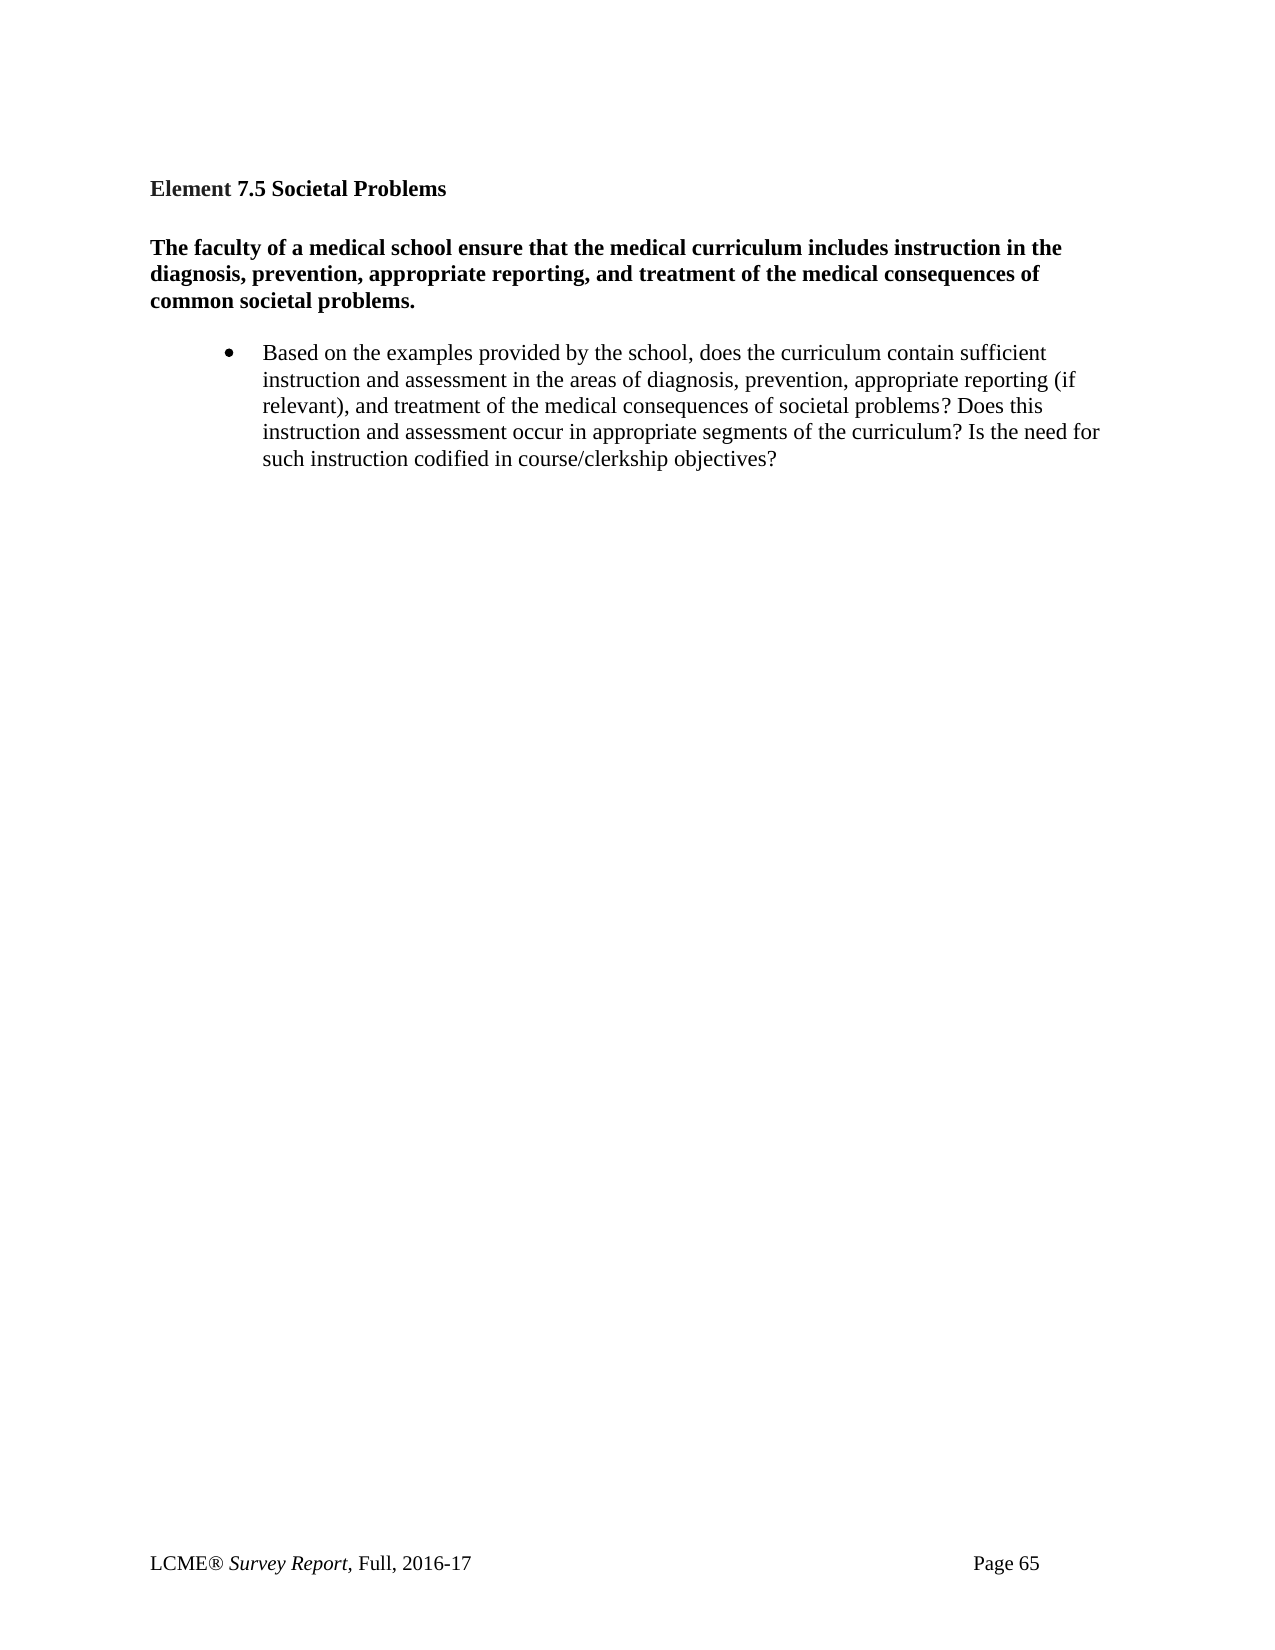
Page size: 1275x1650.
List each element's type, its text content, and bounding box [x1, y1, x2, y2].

text The faculty of a medical school ensure that the medical curriculum includes instruction in the diagnosis, prevention, appropriate reporting, and treatment of the medical consequences of common societal problems. [150, 234, 1125, 313]
subtitle Element 7.5 Societal Problems [150, 175, 1125, 201]
list Based on the examples provided by the school, does the curriculum contain sufficient instruction and assessment in the areas of diagnosis, prevention, appropriate reporting (if relevant), and treatment of the medical consequences of societal problems? Does this instruction and assessment occur in appropriate segments of the curriculum? Is the need for such instruction codified in course/clerkship objectives? [225, 339, 1125, 471]
